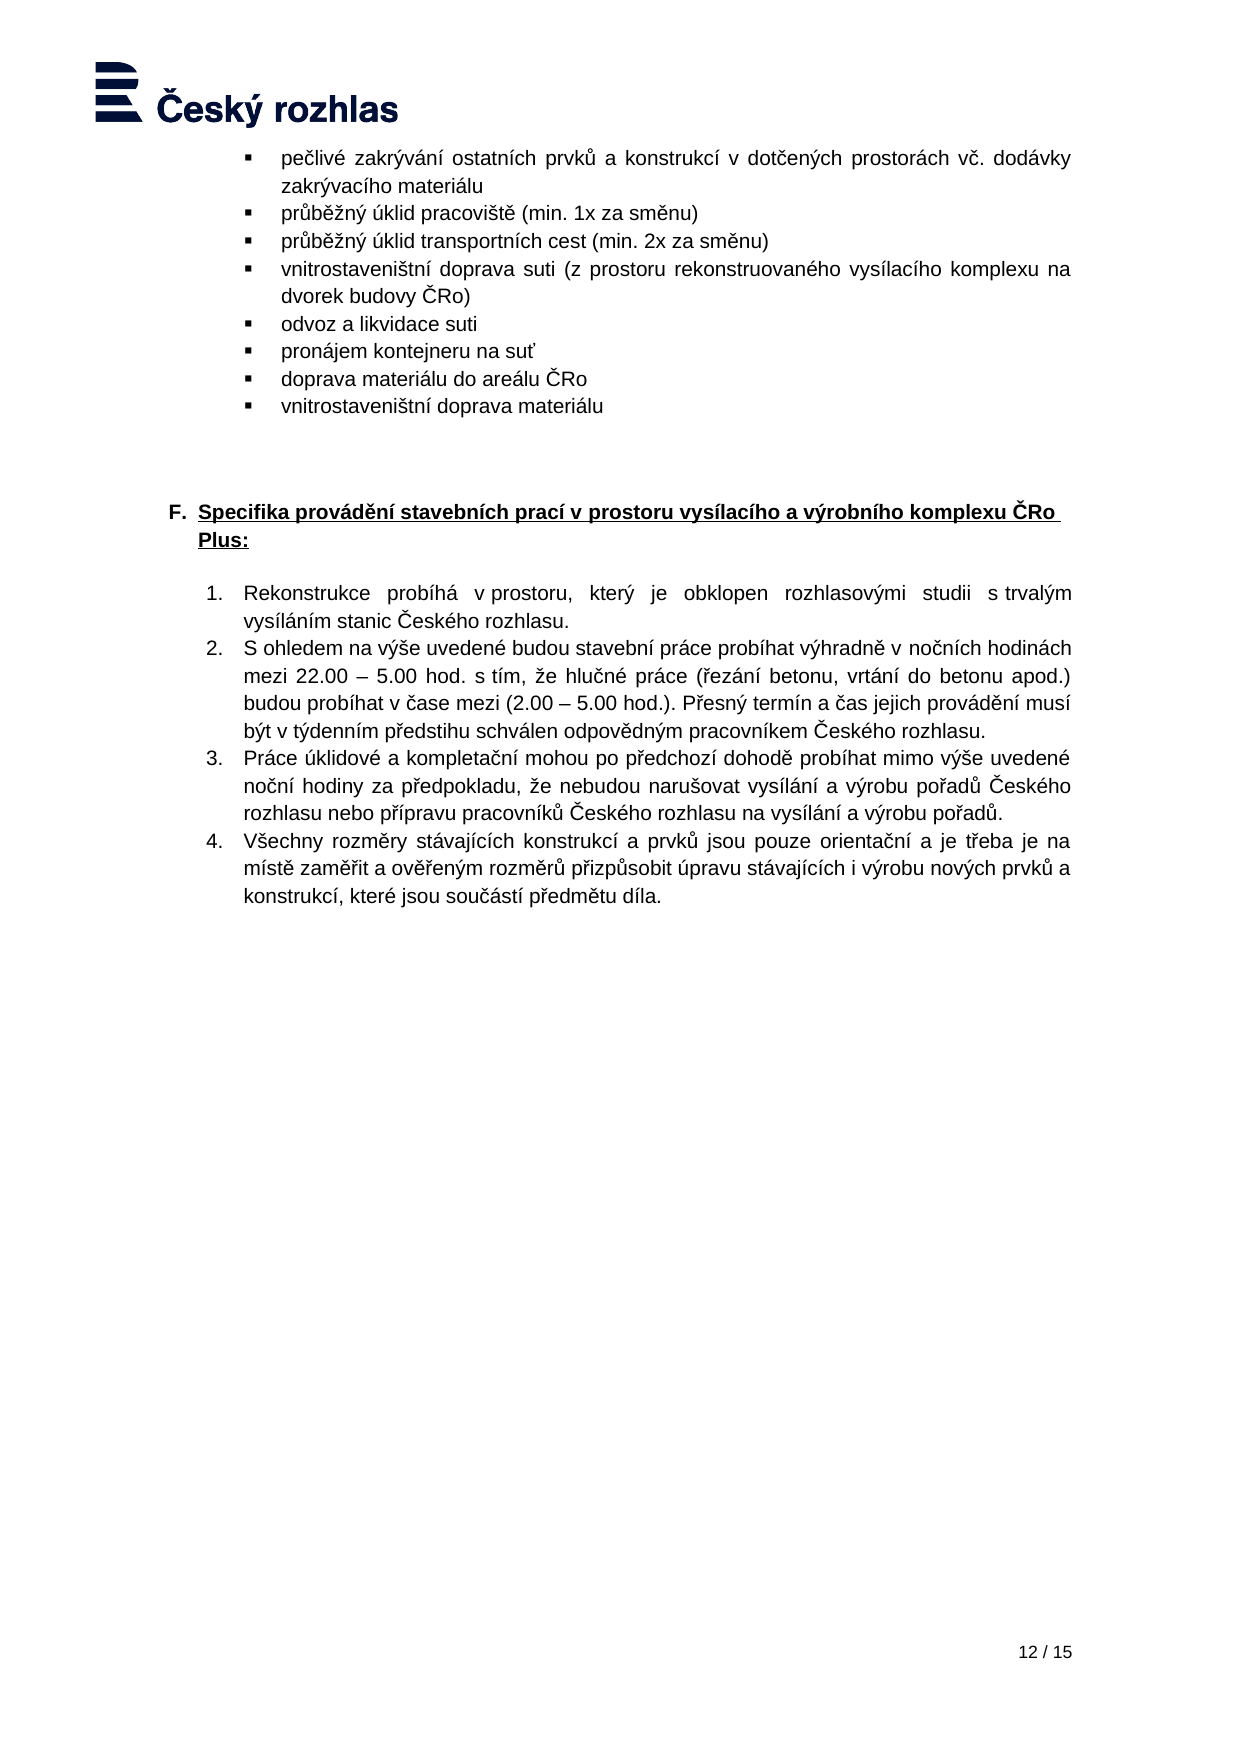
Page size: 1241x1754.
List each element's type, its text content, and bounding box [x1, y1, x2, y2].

list průběžný úklid transportních cest (min. 2x za směnu) [243, 229, 1072, 253]
list Práce úklidové a kompletační mohou po předchozí dohodě probíhat mimo výše uvedené noční hodiny za předpokladu, že nebudou narušovat vysílání a výrobu pořadů Českého rozhlasu nebo přípravu pracovníků Českého rozhlasu na vysílání a výrobu pořadů. [206, 746, 1072, 825]
picture [95, 62, 398, 128]
list pečlivé zakrývání ostatních prvků a konstrukcí v dotčených prostorách vč. dodávky zakrývacího materiálu [243, 146, 1072, 198]
list S ohledem na výše uvedené budou stavební práce probíhat výhradně v nočních hodinách mezi 22.00 – 5.00 hod. s tím, že hlučné práce (řezání betonu, vrtání do betonu apod.) budou probíhat v čase mezi (2.00 – 5.00 hod.). Přesný termín a čas jejich provádění musí být v týdenním předstihu schválen odpovědným pracovníkem Českého rozhlasu. [206, 636, 1072, 742]
list odvoz a likvidace suti [243, 311, 1072, 336]
list vnitrostaveništní doprava materiálu [243, 394, 1072, 418]
list Specifika provádění stavebních prací v prostoru vysílacího a výrobního komplexu ČRo Plus: [168, 500, 1072, 551]
list Všechny rozměry stávajících konstrukcí a prvků jsou pouze orientační a je třeba je na místě zaměřit a ověřeným rozměrů přizpůsobit úpravu stávajících i výrobu nových prvků a konstrukcí, které jsou součástí předmětu díla. [206, 828, 1072, 907]
list Rekonstrukce probíhá v prostoru, který je obklopen rozhlasovými studii s trvalým vysíláním stanic Českého rozhlasu. [206, 581, 1072, 632]
list pronájem kontejneru na suť [243, 339, 1072, 363]
list doprava materiálu do areálu ČRo [243, 367, 1072, 391]
list vnitrostaveništní doprava suti (z prostoru rekonstruovaného vysílacího komplexu na dvorek budovy ČRo) [243, 256, 1072, 308]
list průběžný úklid pracoviště (min. 1x za směnu) [243, 201, 1072, 225]
